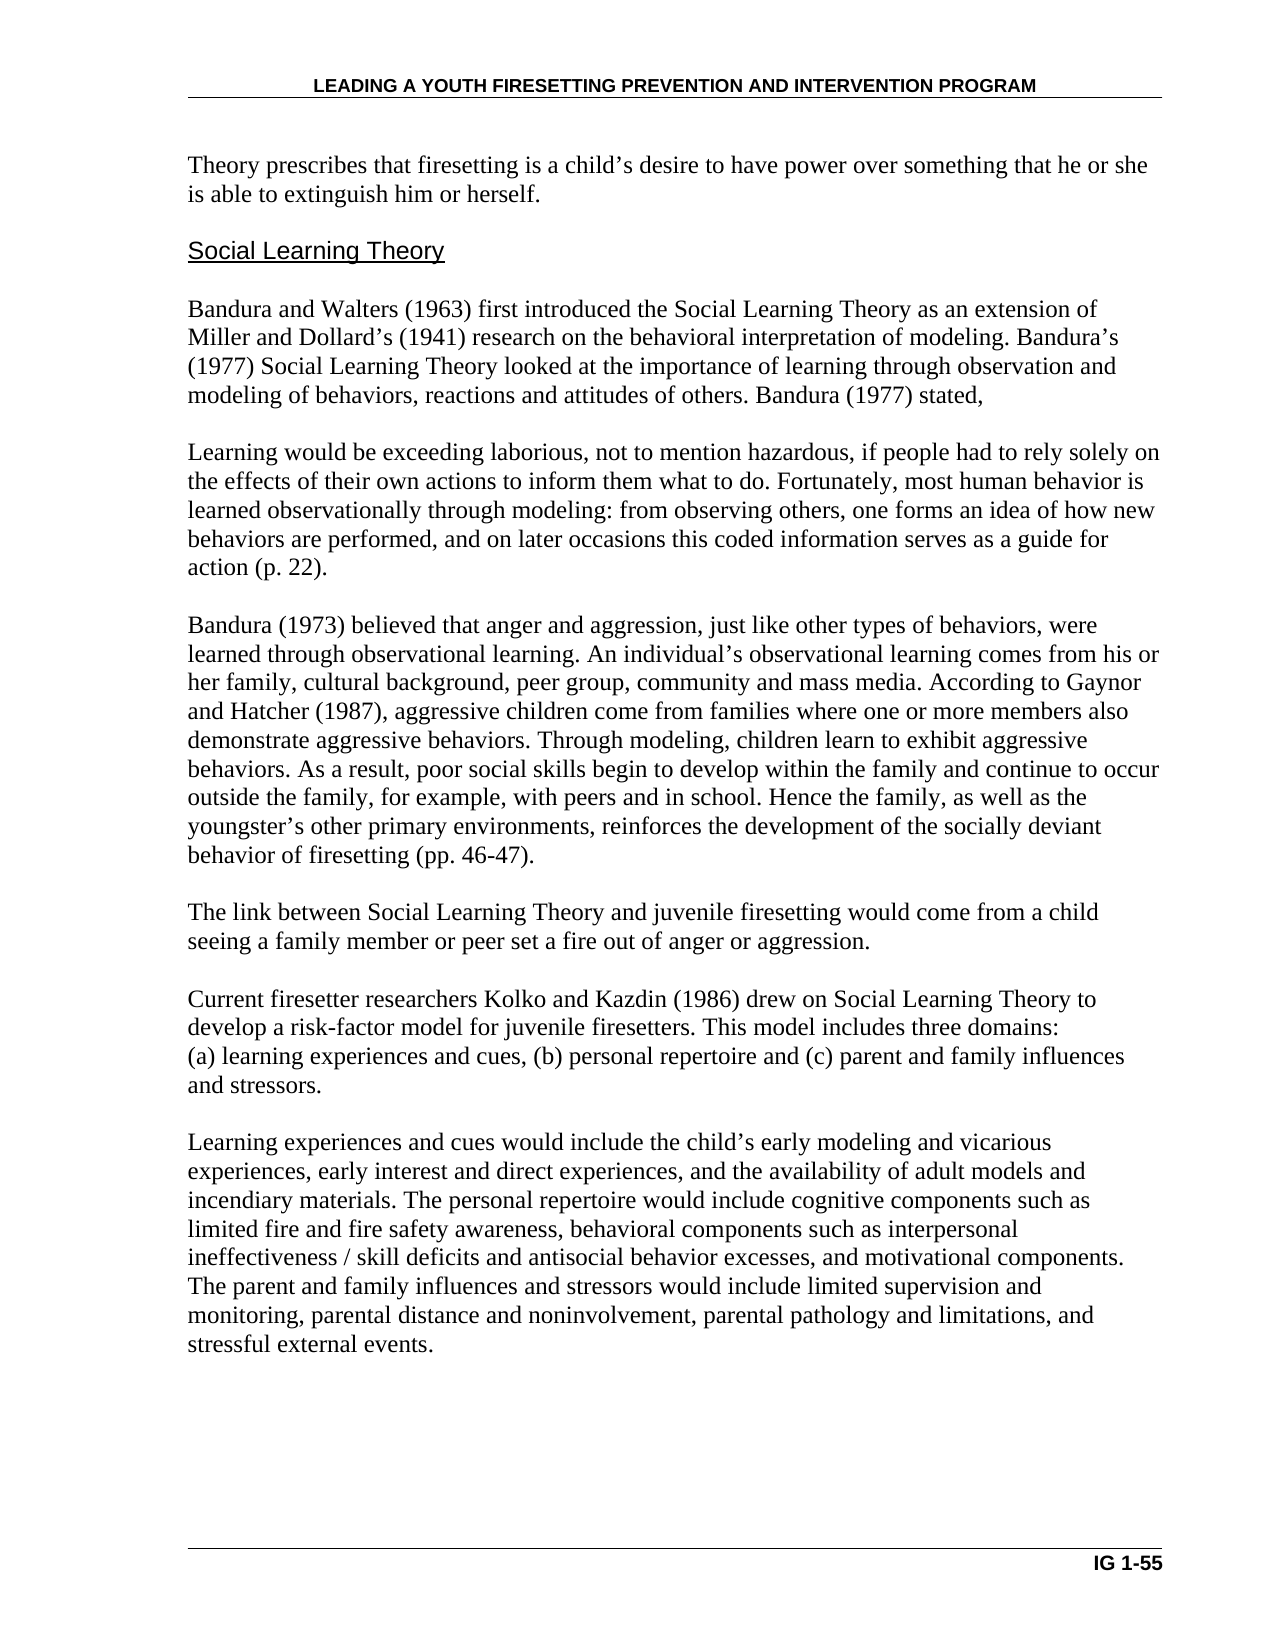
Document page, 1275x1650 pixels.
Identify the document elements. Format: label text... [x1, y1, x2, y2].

text Bandura and Walters (1963) first introduced the Social Learning Theory as an extension of Miller and Dollard’s (1941) research on the behavioral interpretation of modeling. Bandura’s (1977) Social Learning Theory looked at the importance of learning through observation and modeling of behaviors, reactions and attitudes of others. Bandura (1977) stated, [187, 294, 1162, 409]
text Learning would be exceeding laborious, not to mention hazardous, if people had to rely solely on the effects of their own actions to inform them what to do. Fortunately, most human behavior is learned observationally through modeling: from observing others, one forms an idea of how new behaviors are performed, and on later occasions this coded information serves as a guide for action (p. 22). [187, 437, 1162, 581]
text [187, 150, 1162, 207]
text Learning experiences and cues would include the child’s early modeling and vicarious experiences, early interest and direct experiences, and the availability of adult models and incendiary materials. The personal repertoire would include cognitive components such as limited fire and fire safety awareness, behavioral components such as interpersonal ineffectiveness / skill deficits and antisocial behavior excesses, and motivational components. The parent and family influences and stressors would include limited supervision and monitoring, parental distance and noninvolvement, parental pathology and limitations, and stressful external events. [187, 1127, 1162, 1357]
text Current firesetter researchers Kolko and Kazdin (1986) drew on Social Learning Theory to develop a risk-factor model for juvenile firesetters. This model includes three domains: (a) learning experiences and cues, (b) personal repertoire and (c) parent and family influences and stressors. [187, 984, 1162, 1099]
text Social Learning Theory [187, 236, 1162, 265]
text Bandura (1973) believed that anger and aggression, just like other types of behaviors, were learned through observational learning. An individual’s observational learning comes from his or her family, cultural background, peer group, community and mass media. According to Gaynor and Hatcher (1987), aggressive children come from families where one or more members also demonstrate aggressive behaviors. Through modeling, children learn to exhibit aggressive behaviors. As a result, poor social skills begin to develop within the family and continue to occur outside the family, for example, with peers and in school. Hence the family, as well as the youngster’s other primary environments, reinforces the development of the socially deviant behavior of firesetting (pp. 46-47). [187, 610, 1162, 869]
text The link between Social Learning Theory and juvenile firesetting would come from a child seeing a family member or peer set a fire out of anger or aggression. [187, 897, 1162, 955]
